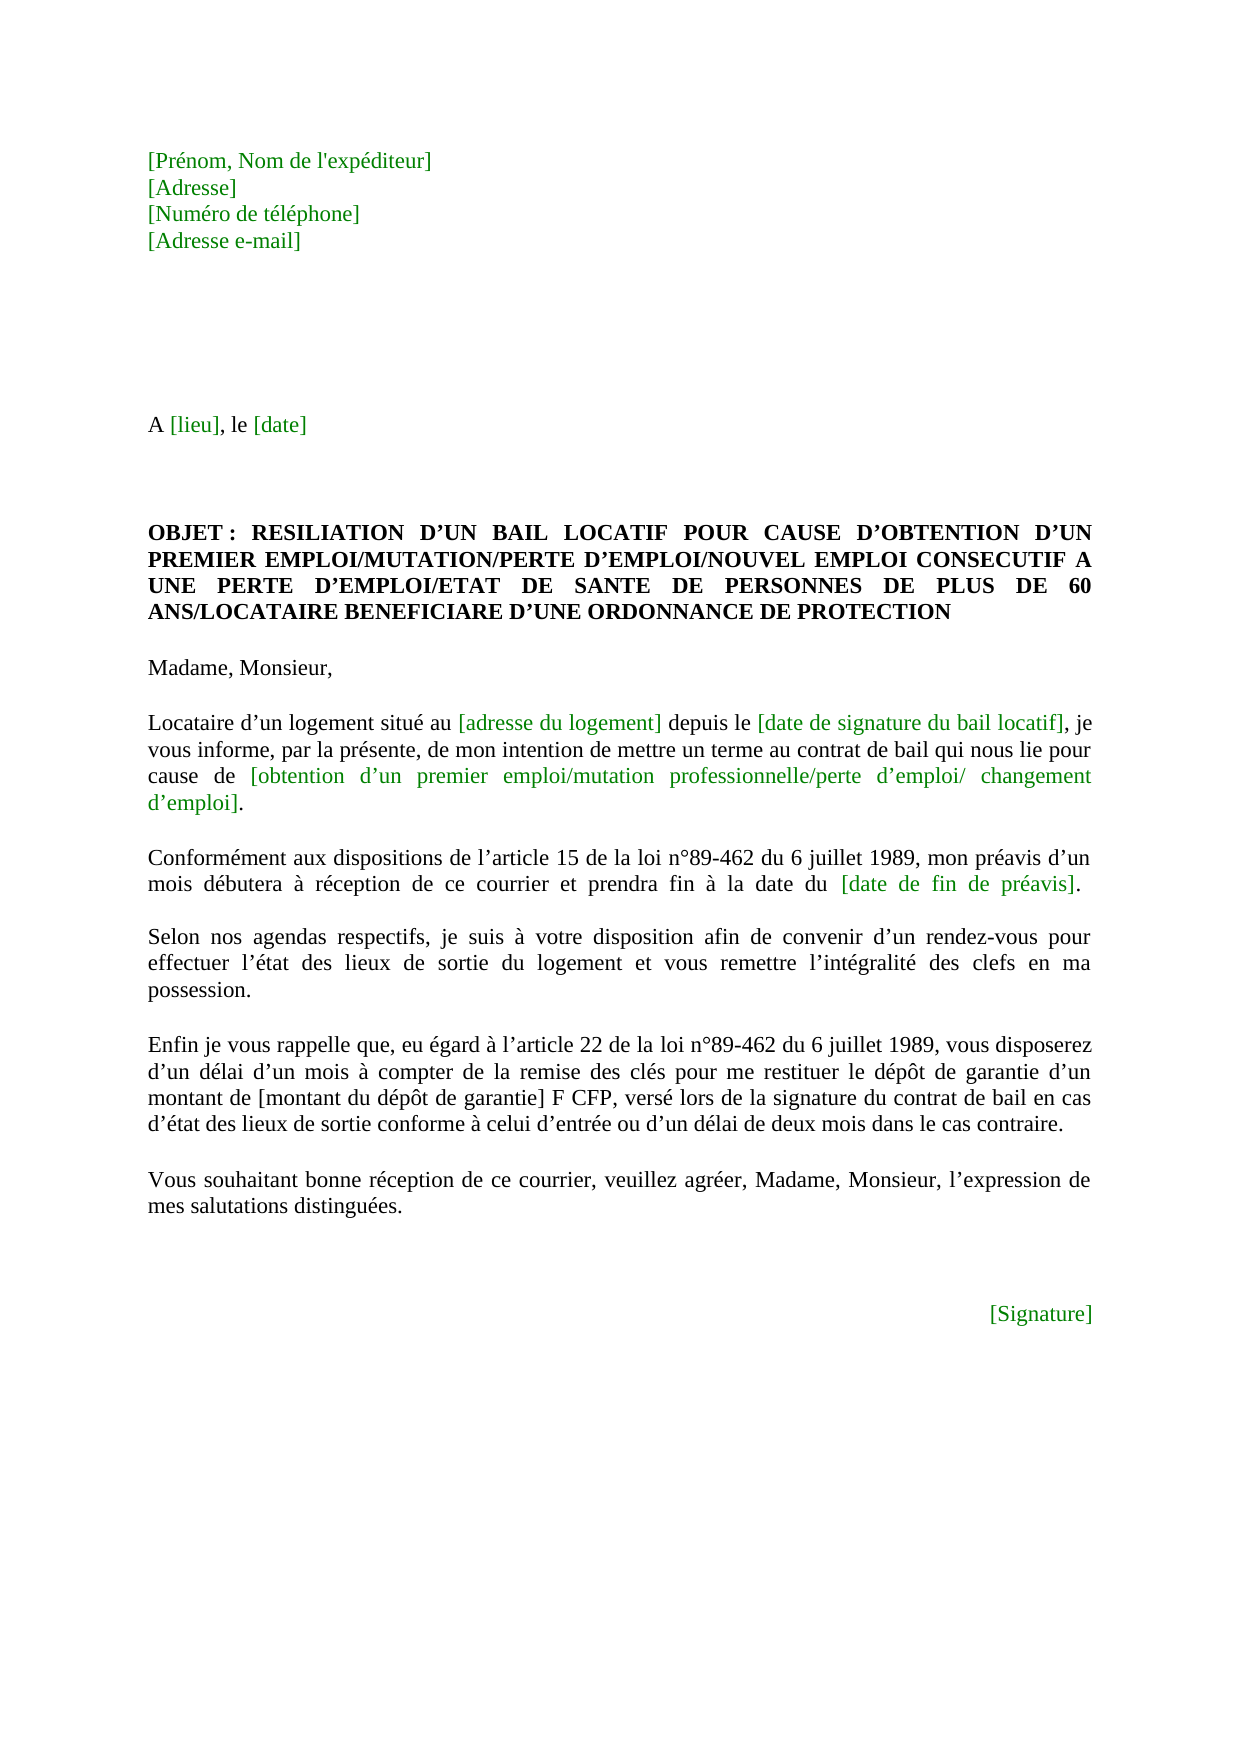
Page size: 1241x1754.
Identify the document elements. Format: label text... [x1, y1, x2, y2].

text Enfin je vous rappelle que, eu égard à l’article 22 de la loi n°89-462 du 6 juillet 1989, vous disposerez d’un délai d’un mois à compter de la remise des clés pour me restituer le dépôt de garantie d’un montant de [montant du dépôt de garantie] F CFP, versé lors de la signature du contrat de bail en cas d’état des lieux de sortie conforme à celui d’entrée ou d’un délai de deux mois dans le cas contraire. [148, 1031, 1093, 1137]
text Madame, Monsieur, [148, 654, 1093, 680]
text [Signature] [148, 1248, 1093, 1327]
text OBJET : RESILIATION D’UN BAIL LOCATIF POUR CAUSE D’OBTENTION D’UN PREMIER EMPLOI/MUTATION/PERTE D’EMPLOI/NOUVEL EMPLOI CONSECUTIF A UNE PERTE D’EMPLOI/ETAT DE SANTE DE PERSONNES DE PLUS DE 60 ANS/LOCATAIRE BENEFICIARE D’UNE ORDONNANCE DE PROTECTION [148, 467, 1093, 625]
text Locataire d’un logement situé au [adresse du logement] depuis le [date de signature du bail locatif], je vous informe, par la présente, de mon intention de mettre un terme au contrat de bail qui nous lie pour cause de [obtention d’un premier emploi/mutation professionnelle/perte d’emploi/ changement d’emploi]. [148, 709, 1093, 815]
text A [lieu], le [date] [148, 253, 1093, 437]
text [Prénom, Nom de l'expéditeur] [Adresse] [Numéro de téléphone] [Adresse e-mail] [148, 148, 1093, 253]
text Conformément aux dispositions de l’article 15 de la loi n°89-462 du 6 juillet 1989, mon préavis d’un mois débutera à réception de ce courrier et prendra fin à la date du [date de fin de préavis]. Selon nos agendas respectifs, je suis à votre disposition afin de convenir d’un rendez-vous pour effectuer l’état des lieux de sortie du logement et vous remettre l’intégralité des clefs en ma possession. [148, 844, 1093, 1002]
text Vous souhaitant bonne réception de ce courrier, veuillez agréer, Madame, Monsieur, l’expression de mes salutations distinguées. [148, 1166, 1093, 1219]
